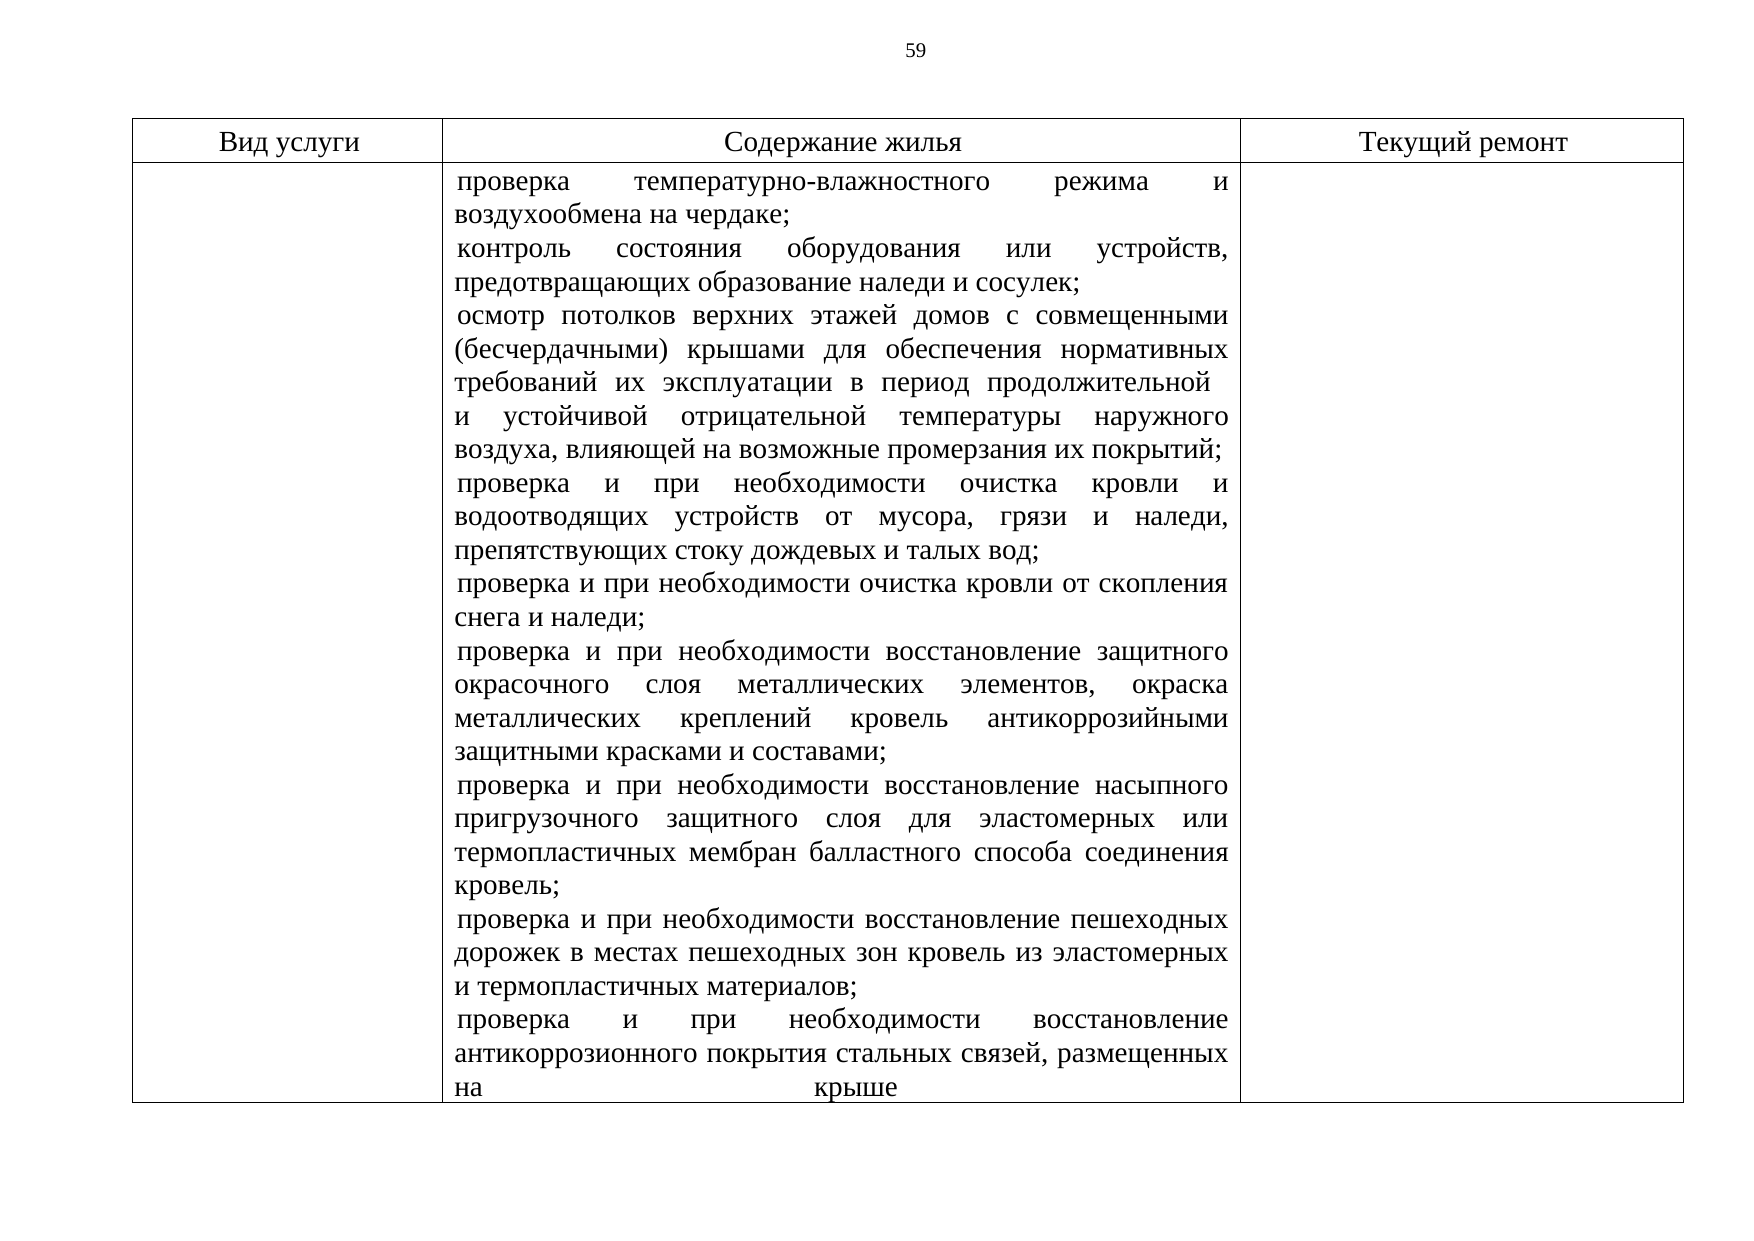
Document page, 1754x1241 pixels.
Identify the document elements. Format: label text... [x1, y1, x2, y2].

table_header Текущий ремонт [1241, 119, 1683, 162]
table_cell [1241, 163, 1683, 1102]
table_header Вид услуги [133, 119, 442, 162]
table_header Содержание жилья [443, 119, 1240, 162]
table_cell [443, 163, 1240, 1102]
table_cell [133, 163, 442, 1102]
